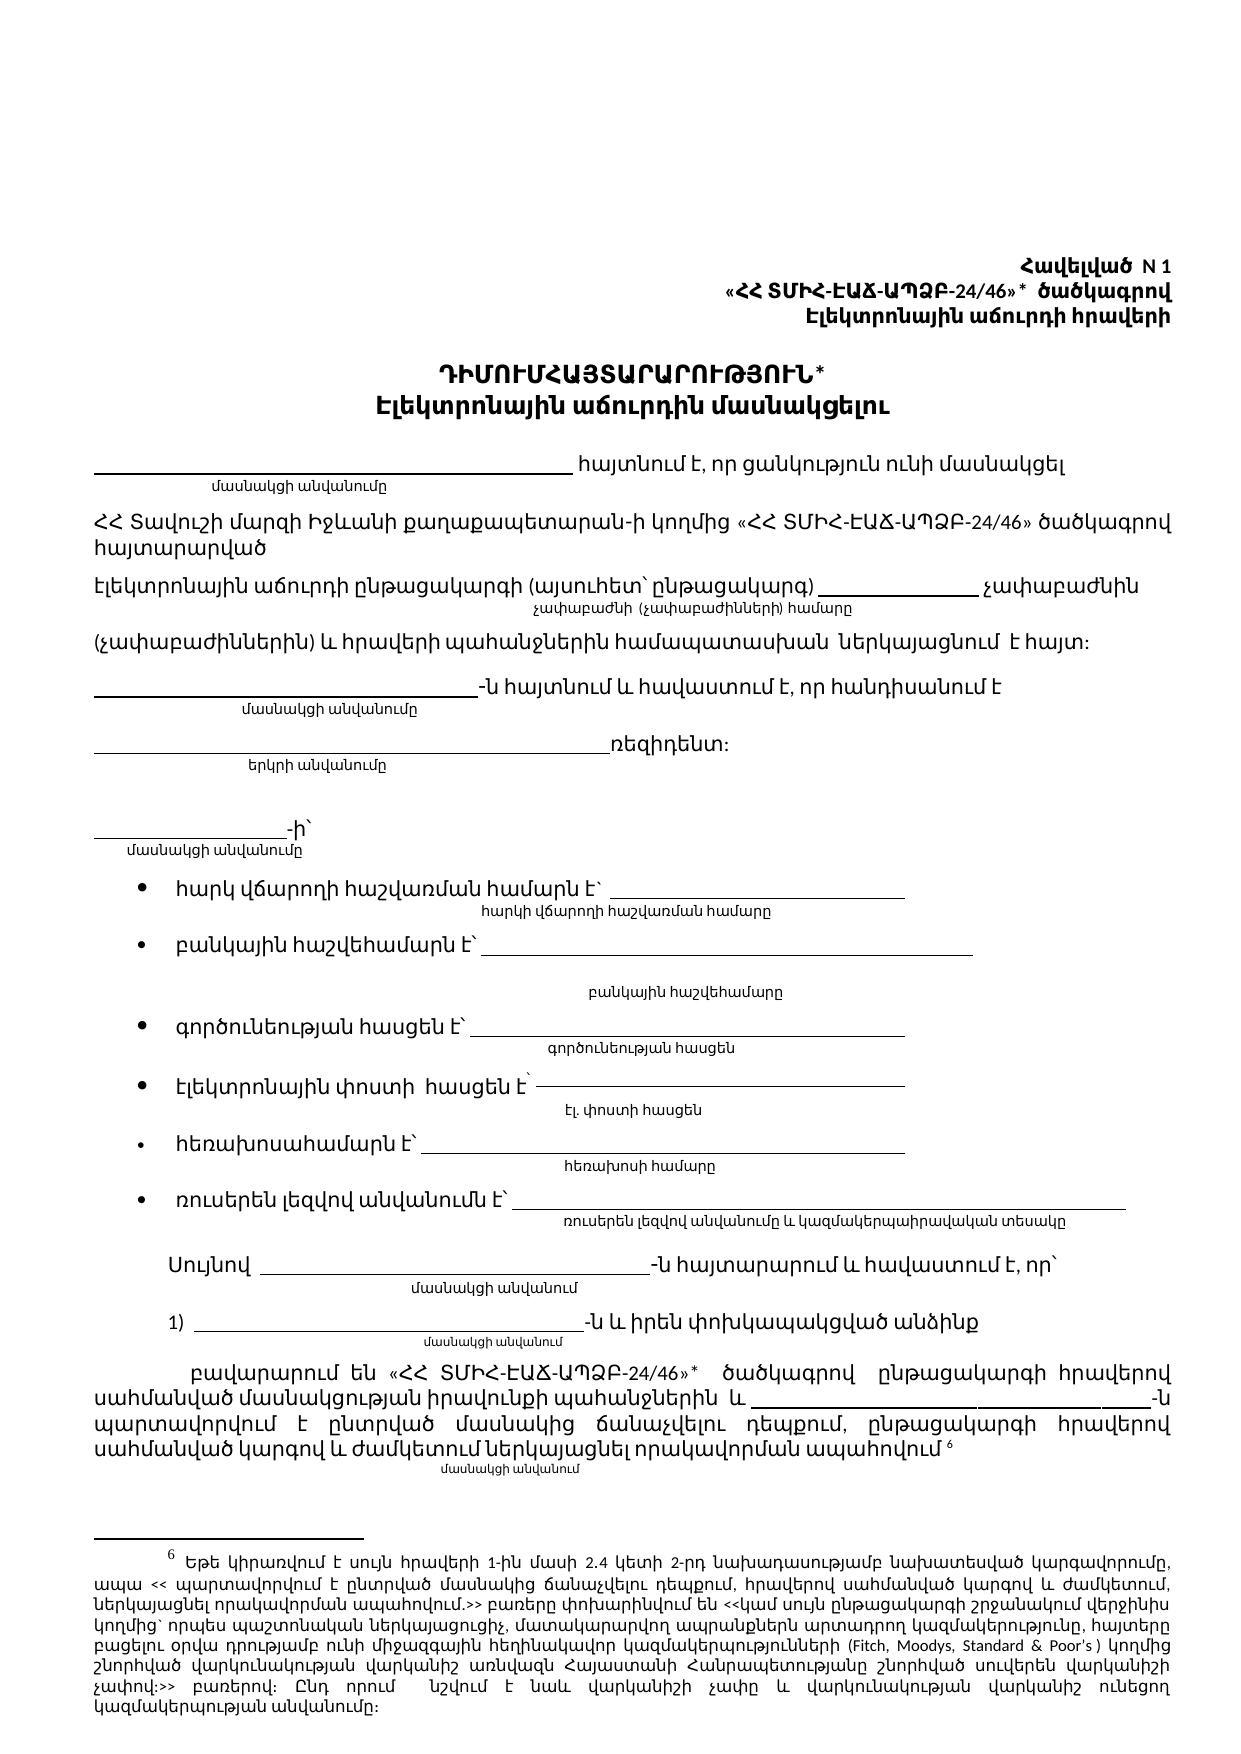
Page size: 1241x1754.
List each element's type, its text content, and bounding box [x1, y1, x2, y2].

text մասնակցի անվանում [94, 1462, 1171, 1487]
text հարկի վճարողի հաշվառման համարը [94, 902, 1171, 933]
text չափաբաժնի (չափաբաժինների) համարը [94, 599, 1171, 629]
list բանկային հաշվեհամարն է՝ [138, 933, 1171, 983]
list էլեկտրոնային փոստի հասցեն է՝ [138, 1070, 1171, 1101]
text բանկային հաշվեհամարը [94, 983, 1171, 1014]
text «ՀՀ ՏՄԻՀ-ԷԱՃ-ԱՊՁԲ-24/46»* ծածկագրով [94, 278, 1171, 304]
text ՀՀ Տավուշի մարզի Իջևանի քաղաքապետարան -ի կողմից «ՀՀ ՏՄԻՀ-ԷԱՃ-ԱՊՁԲ-24/46» ծածկագրով հայտարարված [94, 507, 1171, 561]
text գործունեության հասցեն [94, 1040, 1171, 1070]
text էլեկտրոնային աճուրդի ընթացակարգի (այսուհետ՝ ընթացակարգ) չափաբաժնին [94, 573, 1171, 599]
list հարկ վճարողի հաշվառման համարն է` [138, 872, 1171, 902]
text -ն հայտնում և հավաստում է, որ հանդիսանում է [94, 670, 1171, 701]
text 1) -ն և իրեն փոխկապակցված անձինք [94, 1309, 1171, 1335]
text հեռախոսի համարը [462, 1157, 1171, 1187]
text Հավելված N 1 [94, 253, 1171, 278]
text էլ. փոստի հասցեն [94, 1101, 1171, 1131]
text (չափաբաժիններին) և հրավերի պահանջներին համապատասխան ներկայացնում է հայտ: [94, 629, 1171, 655]
list գործունեության հասցեն է՝ [138, 1014, 1171, 1040]
text մասնակցի անվանում [94, 1335, 1171, 1360]
text ռուսերեն լեզվով անվանումը և կազմակերպաիրավական տեսակը [94, 1213, 1171, 1243]
text -ի՝ [94, 816, 1171, 841]
text Էլեկտրոնային աճուրդի հրավերի [94, 304, 1171, 329]
subtitle Էլեկտրոնային աճուրդին մասնակցելու [94, 390, 1171, 421]
list հեռախոսահամարն է՝ [138, 1131, 1171, 1157]
text ԴԻՄՈՒՄՀԱՅՏԱՐԱՐՈՒԹՅՈՒՆ* [94, 360, 1171, 390]
text ռեզիդենտ: [94, 731, 1171, 756]
text մասնակցի անվանումը [94, 841, 1171, 872]
text մասնակցի անվանում [94, 1279, 1171, 1309]
text երկրի անվանումը [94, 756, 1171, 787]
text մասնակցի անվանումը [94, 477, 1171, 507]
list ռուսերեն լեզվով անվանումն է՝ [138, 1187, 1171, 1213]
text հայտնում է, որ ցանկություն ունի մասնակցել [94, 451, 1171, 477]
text մասնակցի անվանումը [94, 701, 1171, 731]
text բավարարում են «ՀՀ ՏՄԻՀ-ԷԱՃ-ԱՊՁԲ-24/46»* ծածկագրով ընթացակարգի հրավերով սահմանված մասնակցության իրավունքի պահանջներին և -ն պարտավորվում է ընտրված մասնակից ճանաչվելու դեպքում, ընթացակարգի հրավերով սահմանված կարգով և ժամկետում ներկայացնել որակավորման ապահովում [94, 1360, 1171, 1462]
text Սույնով -ն հայտարարում և հավաստում է, որ՝ [94, 1248, 1171, 1279]
